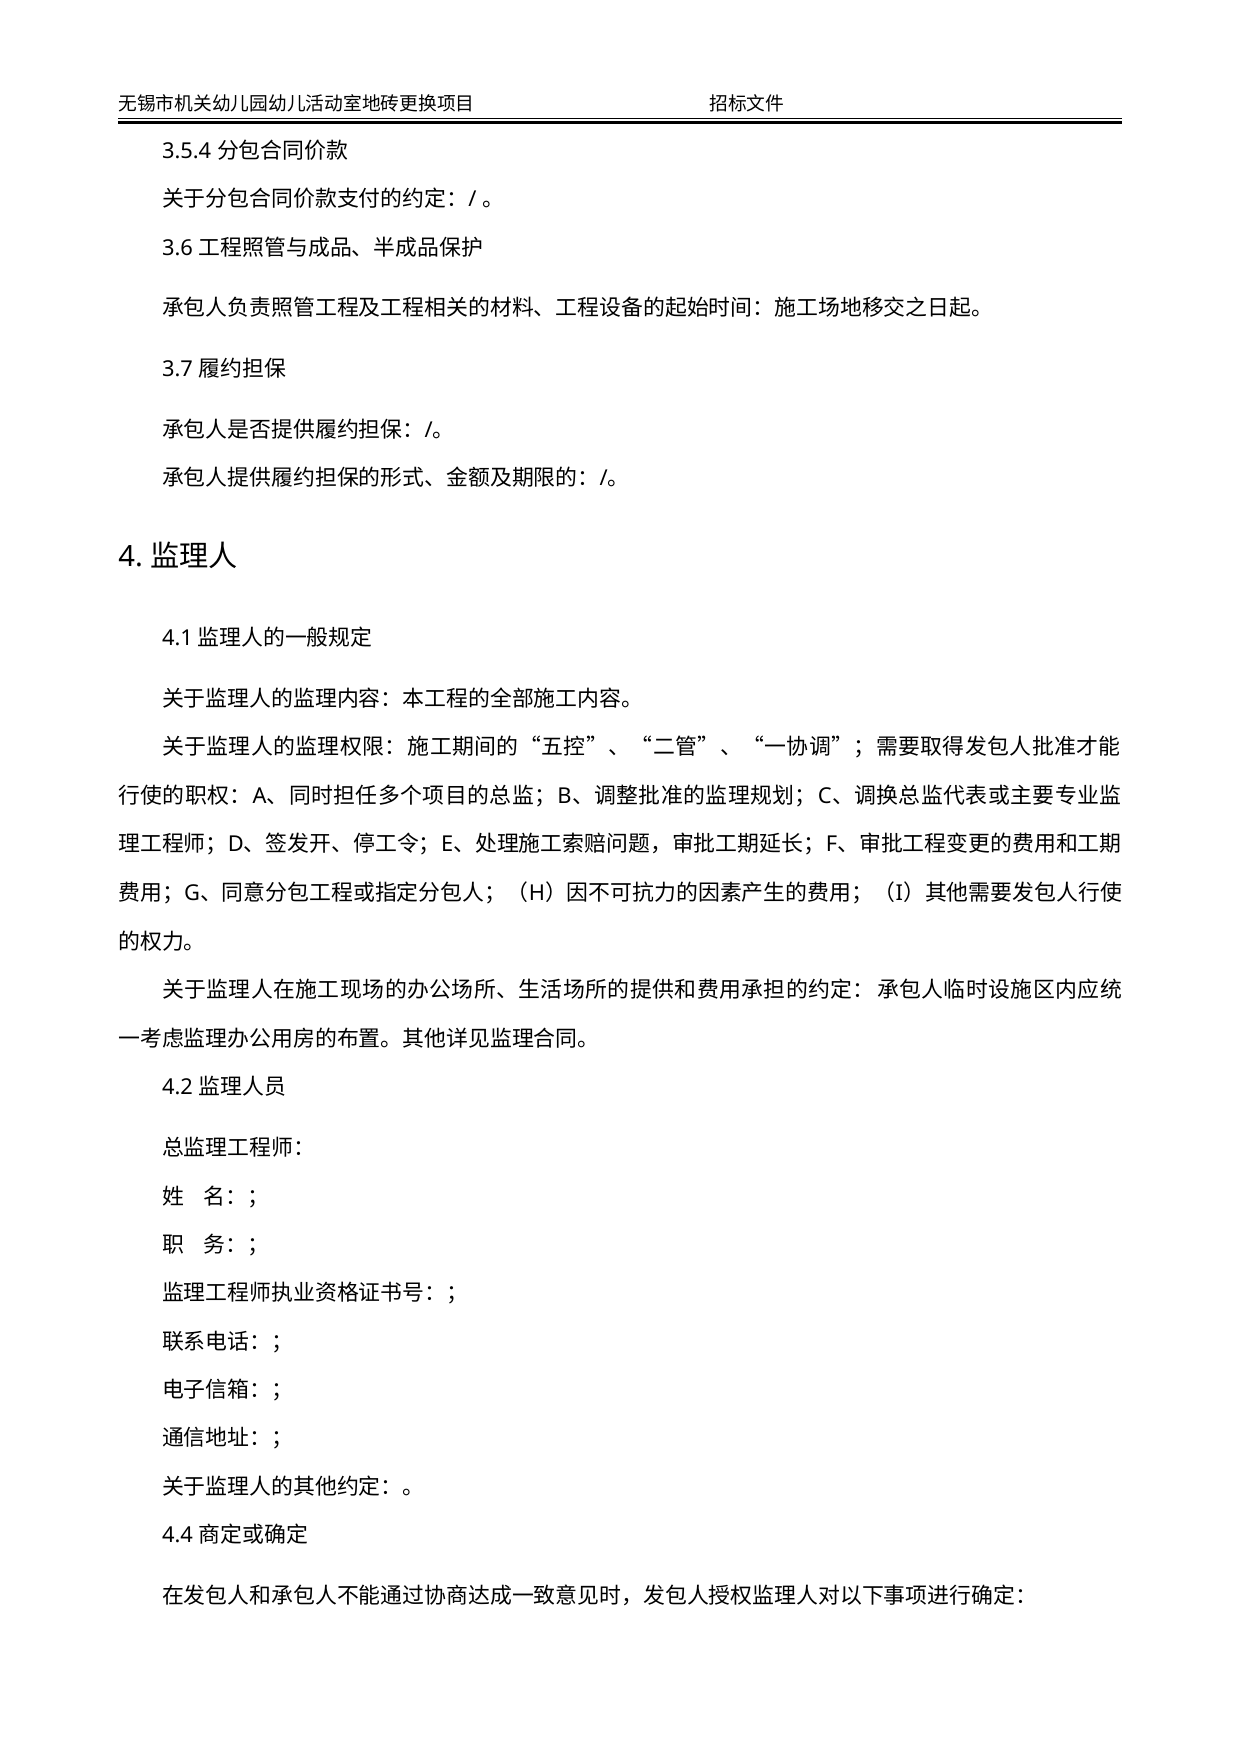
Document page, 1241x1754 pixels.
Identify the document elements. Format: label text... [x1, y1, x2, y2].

text 承包人是否提供履约担保：/。 [118, 412, 1122, 444]
text 关于监理人在施工现场的办公场所、生活场所的提供和费用承担的约定：承包人临时设施区内应统一考虑监理办公用房的布置。其他详见监理合同。 [118, 972, 1122, 1053]
text 在发包人和承包人不能通过协商达成一致意见时，发包人授权监理人对以下事项进行确定： [118, 1577, 1122, 1610]
text 职 务：； [118, 1227, 1122, 1259]
subtitle 4. 监理人 [118, 521, 1122, 586]
text 3.7 履约担保 [118, 351, 1122, 383]
text 关于监理人的监理内容：本工程的全部施工内容。 [118, 680, 1122, 713]
text 3.6 工程照管与成品、半成品保护 [118, 229, 1122, 262]
text 4.4 商定或确定 [118, 1517, 1122, 1549]
text 4.2 监理人员 [118, 1069, 1122, 1102]
text 3.5.4 分包合同价款 [118, 132, 1122, 165]
text 关于监理人的其他约定：。 [118, 1468, 1122, 1501]
text 承包人负责照管工程及工程相关的材料、工程设备的起始时间：施工场地移交之日起。 [118, 290, 1122, 322]
text 总监理工程师： [118, 1130, 1122, 1162]
text 关于分包合同价款支付的约定：/ 。 [118, 181, 1122, 213]
text 电子信箱：； [118, 1372, 1122, 1404]
text 姓 名：； [118, 1178, 1122, 1211]
text 联系电话：； [118, 1323, 1122, 1356]
text 通信地址：； [118, 1420, 1122, 1452]
text 承包人提供履约担保的形式、金额及期限的：/。 [118, 460, 1122, 492]
text 4.1监理人的一般规定 [118, 619, 1122, 652]
text 监理工程师执业资格证书号：； [118, 1275, 1122, 1307]
text 关于监理人的监理权限：施工期间的“五控”、“二管”、“一协调”；需要取得发包人批准才能行使的职权：A、同时担任多个项目的总监；B、调整批准的监理规划；C、调换总监代表或主要专业监理工程师；D、签发开、停工令；E、处理施工索赔问题，审批工期延长；F、审批工程变更的费用和工期费用；G、同意分包工程或指定分包人；（H）因不可抗力的因素产生的费用；（I）其他需要发包人行使的权力。 [118, 729, 1122, 956]
